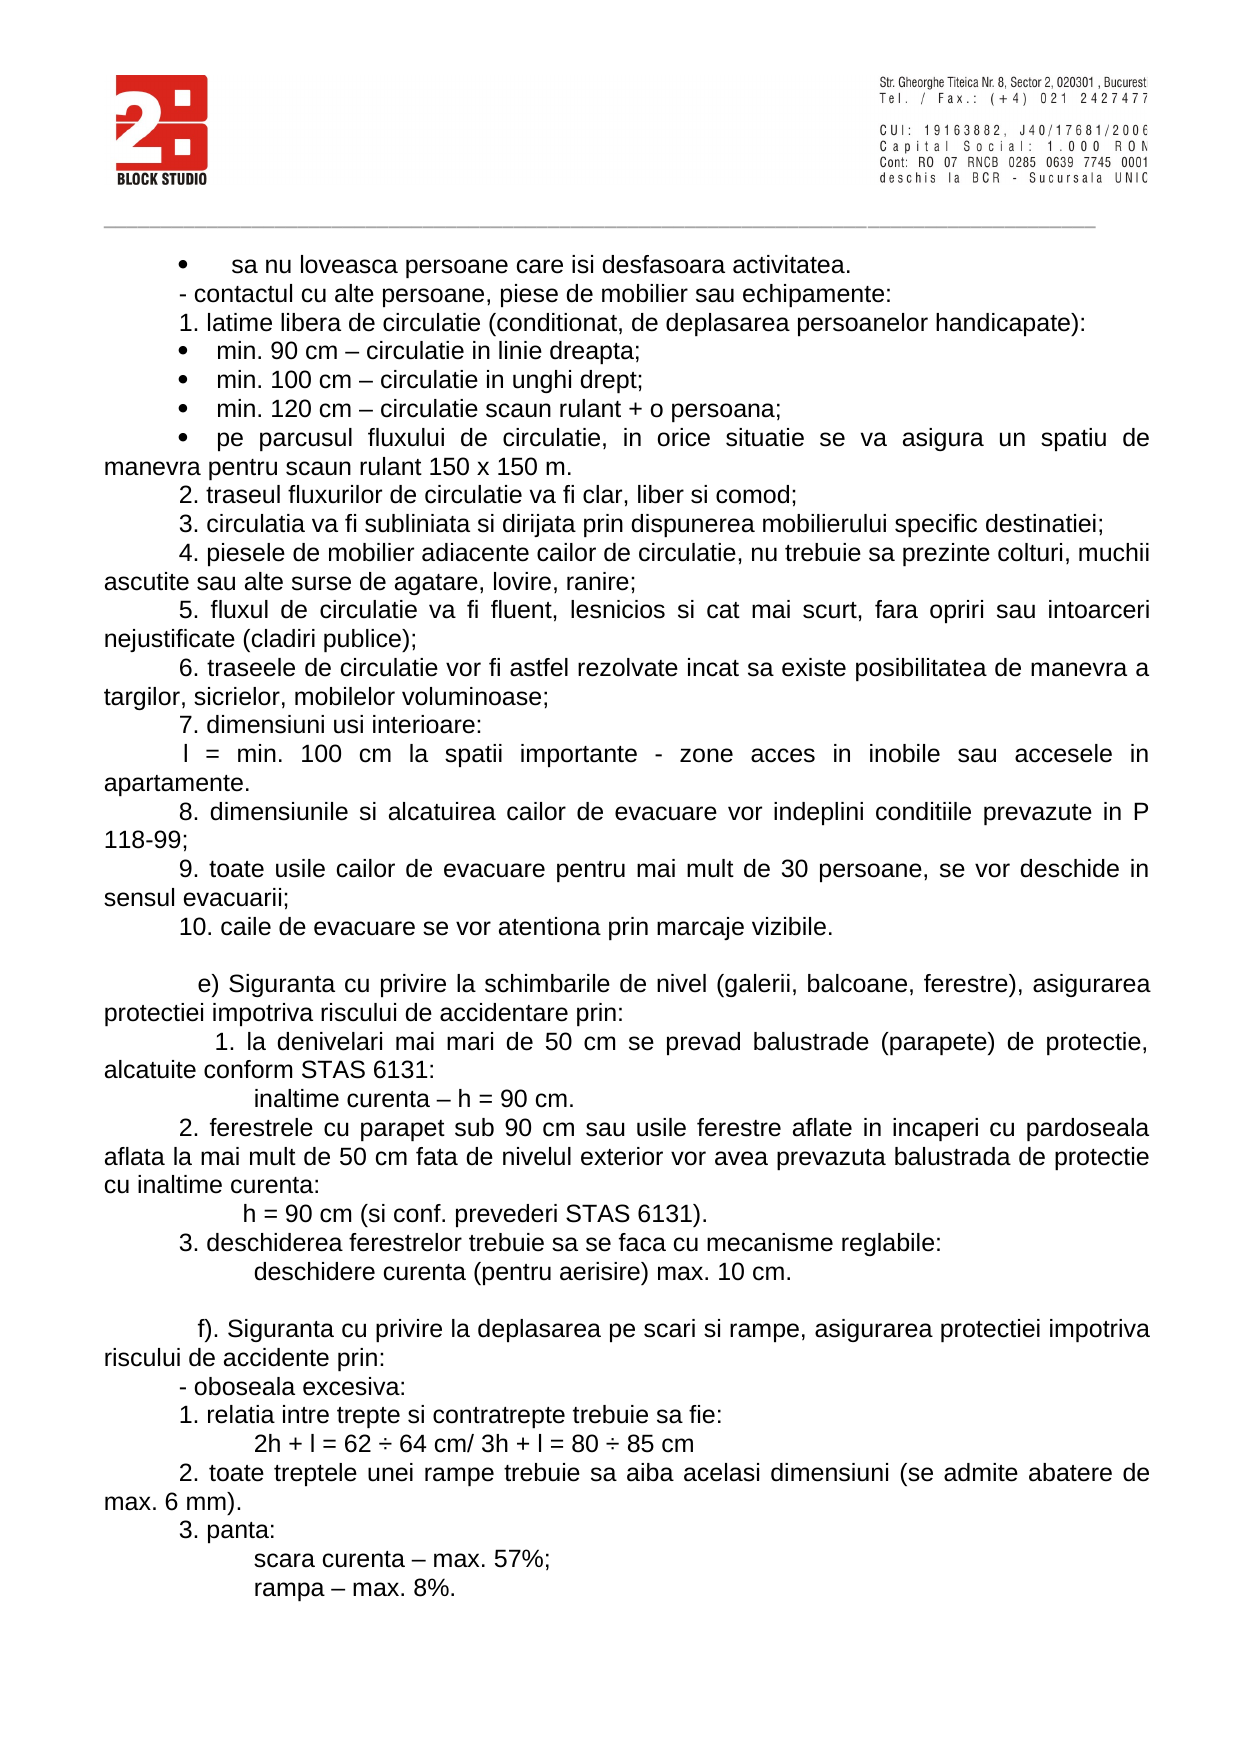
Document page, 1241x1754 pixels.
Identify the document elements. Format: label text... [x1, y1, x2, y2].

list min. 90 cm – circulatie in linie dreapta; [103, 336, 1152, 365]
list pe parcusul fluxului de circulatie, in orice situatie se va asigura un spatiu de manevra pentru scaun rulant 150 x 150 m. [103, 423, 1152, 480]
list sa nu loveasca persoane care isi desfasoara activitatea. [103, 250, 1152, 279]
text 2h + l = 62 ÷ 64 cm/ 3h + l = 80 ÷ 85 cm [178, 1429, 1152, 1458]
text 9. toate usile cailor de evacuare pentru mai mult de 30 persoane, se vor deschide in sensul evacuarii; [103, 854, 1152, 912]
text 2. ferestrele cu parapet sub 90 cm sau usile ferestre aflate in incaperi cu pardoseala aflata la mai mult de 50 cm fata de nivelul exterior vor avea prevazuta balustrada de protectie cu inaltime curenta: [103, 1113, 1152, 1199]
text 8. dimensiunile si alcatuirea cailor de evacuare vor indeplini conditiile prevazute in P 118-99; [103, 797, 1152, 854]
text 10. caile de evacuare se vor atentiona prin marcaje vizibile. [103, 912, 1152, 940]
text inaltime curenta – h = 90 cm. [178, 1084, 1152, 1113]
text 4. piesele de mobilier adiacente cailor de circulatie, nu trebuie sa prezinte colturi, muchii ascutite sau alte surse de agatare, lovire, ranire; [103, 538, 1152, 595]
picture [103, 75, 1148, 185]
list min. 120 cm – circulatie scaun rulant + o persoana; [103, 394, 1152, 423]
text f). Siguranta cu privire la deplasarea pe scari si rampe, asigurarea protectiei impotriva riscului de accidente prin: [103, 1314, 1152, 1372]
text 1. la denivelari mai mari de 50 cm se prevad balustrade (parapete) de protectie, alcatuite conform STAS 6131: [103, 1027, 1152, 1084]
text l = min. 100 cm la spatii importante - zone acces in inobile sau accesele in apartamente. [103, 739, 1152, 797]
text - contactul cu alte persoane, piese de mobilier sau echipamente: [103, 279, 1152, 307]
text - oboseala excesiva: [103, 1372, 1152, 1400]
text 3. circulatia va fi subliniata si dirijata prin dispunerea mobilierului specific destinatiei; [103, 509, 1152, 538]
text 3. deschiderea ferestrelor trebuie sa se faca cu mecanisme reglabile: [103, 1228, 1152, 1257]
text 1. latime libera de circulatie (conditionat, de deplasarea persoanelor handicapate): [103, 307, 1152, 336]
text e) Siguranta cu privire la schimbarile de nivel (galerii, balcoane, ferestre), asigurarea protectiei impotriva riscului de accidentare prin: [103, 969, 1152, 1027]
text 2. traseul fluxurilor de circulatie va fi clar, liber si comod; [103, 480, 1152, 509]
text deschidere curenta (pentru aerisire) max. 10 cm. [178, 1257, 1152, 1285]
text h = 90 cm (si conf. prevederi STAS 6131). [178, 1199, 1152, 1228]
text 3. panta: [103, 1515, 1152, 1544]
text rampa – max. 8%. [178, 1573, 1152, 1602]
list min. 100 cm – circulatie in unghi drept; [103, 365, 1152, 394]
text 7. dimensiuni usi interioare: [103, 710, 1152, 739]
text 5. fluxul de circulatie va fi fluent, lesnicios si cat mai scurt, fara opriri sau intoarceri nejustificate (cladiri publice); [103, 595, 1152, 653]
text 2. toate treptele unei rampe trebuie sa aiba acelasi dimensiuni (se admite abatere de max. 6 mm). [103, 1458, 1152, 1515]
text 6. traseele de circulatie vor fi astfel rezolvate incat sa existe posibilitatea de manevra a targilor, sicrielor, mobilelor voluminoase; [103, 653, 1152, 710]
text scara curenta – max. 57%; [178, 1544, 1152, 1573]
text 1. relatia intre trepte si contratrepte trebuie sa fie: [103, 1400, 1152, 1429]
